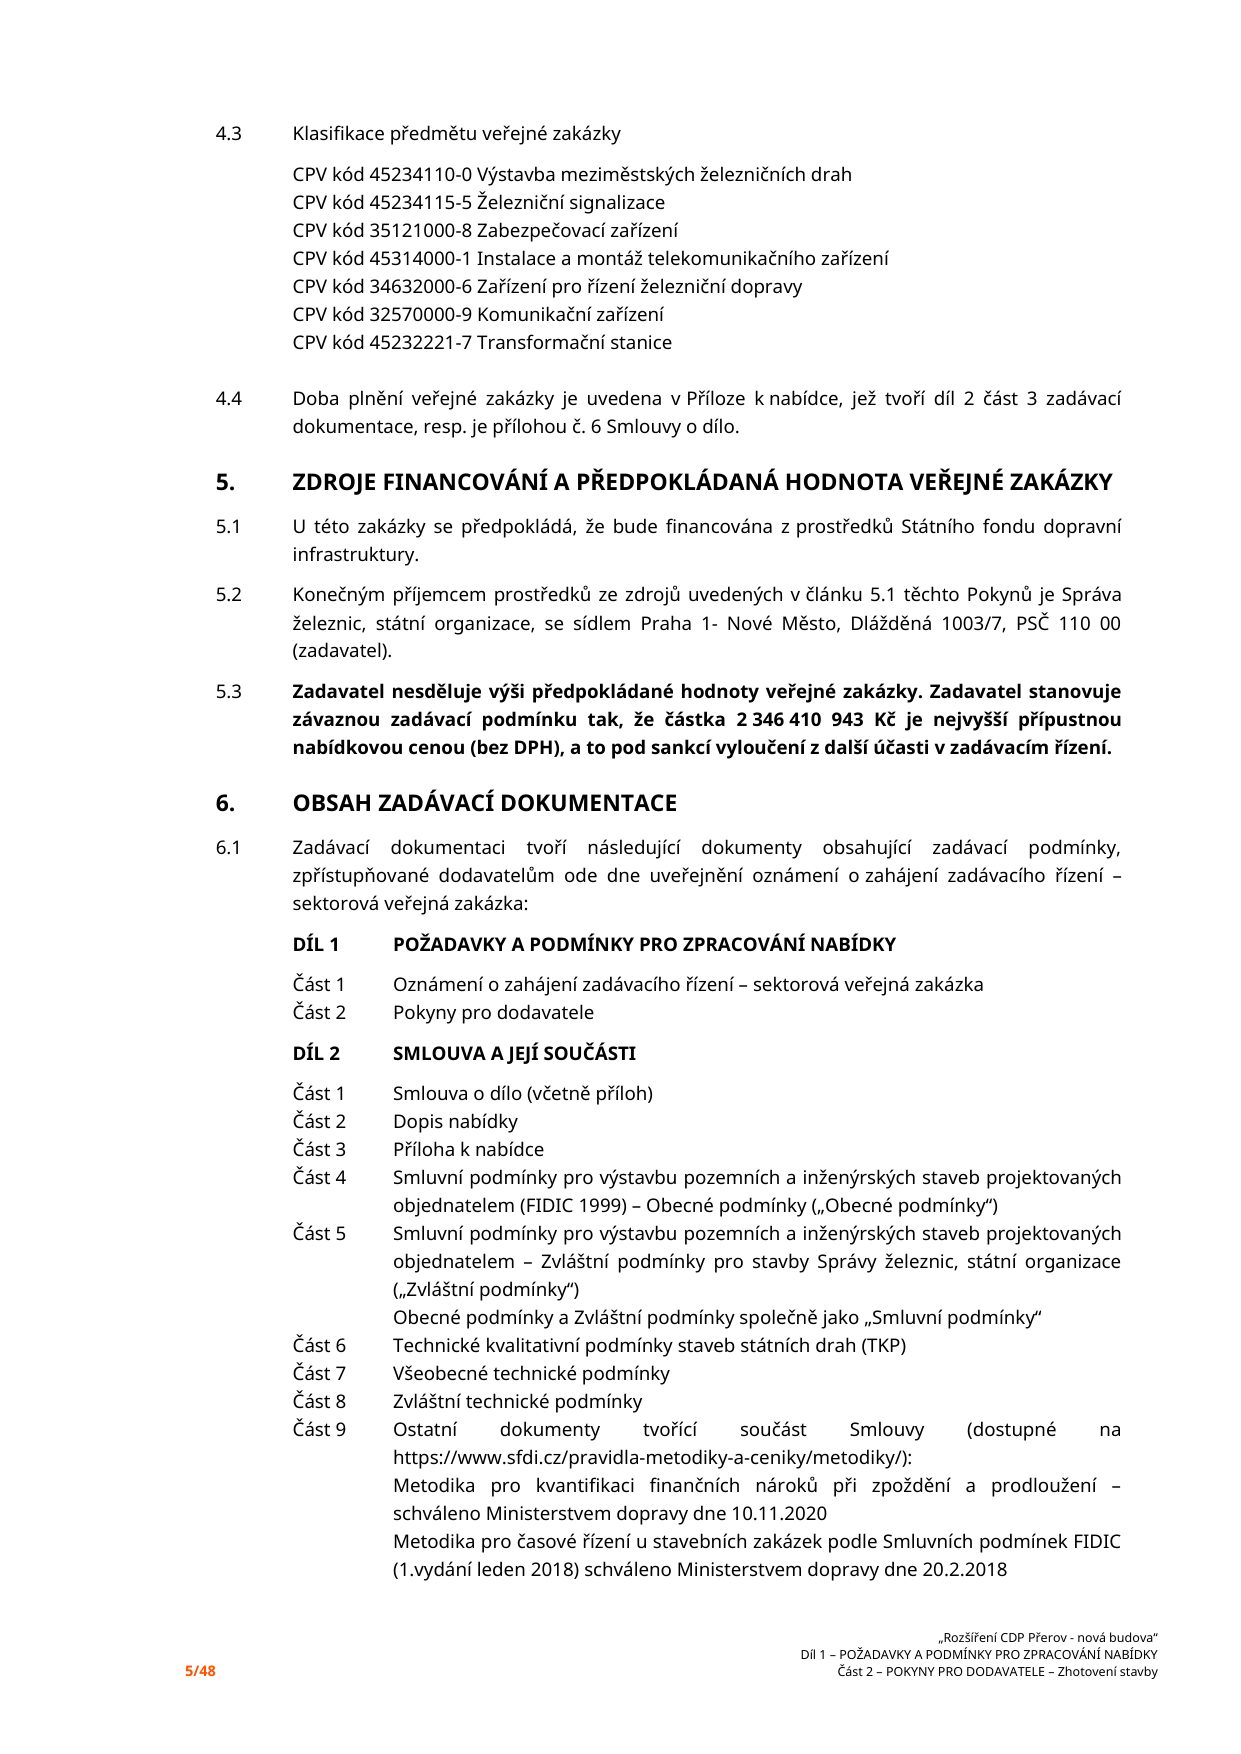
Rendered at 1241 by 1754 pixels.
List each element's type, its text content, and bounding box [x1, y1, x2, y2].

text Konečným příjemcem prostředků ze zdrojů uvedených v článku 5.1 těchto Pokynů je Správa železnic, státní organizace, se sídlem Praha 1- Nové Město, Dlážděná 1003/7, PSČ 110 00 (zadavatel). [216, 582, 1122, 663]
text ZDROJE FINANCOVÁNÍ a PŘEDPOKLÁDANÁ HODNOTA VEŘEJNÉ ZAKÁZKY [216, 466, 1122, 498]
text DÍL 1 POŽADAVKY A PODMÍNKY PRO ZPRACOVÁNÍ NABÍDKY [292, 931, 1122, 956]
text CPV kód 45314000-1 Instalace a montáž telekomunikačního zařízení [292, 245, 1122, 271]
text Část 9 Ostatní dokumenty tvořící součást Smlouvy (dostupné na https://www.sfdi.cz/pravidla-metodiky-a-ceniky/metodiky/): [292, 1417, 1122, 1470]
text Část 6 Technické kvalitativní podmínky staveb státních drah (TKP) [292, 1333, 1122, 1358]
text CPV kód 34632000-6 Zařízení pro řízení železniční dopravy [292, 273, 1122, 299]
text Obecné podmínky a Zvláštní podmínky společně jako „Smluvní podmínky“ [292, 1304, 1122, 1330]
text U této zakázky se předpokládá, že bude financována z prostředků Státního fondu dopravní infrastruktury. [216, 513, 1122, 567]
text CPV kód 45232221-7 Transformační stanice [292, 329, 1122, 355]
text Zadávací dokumentaci tvoří následující dokumenty obsahující zadávací podmínky, zpřístupňované dodavatelům ode dne uveřejnění oznámení o zahájení zadávacího řízení – sektorová veřejná zakázka: [216, 834, 1122, 916]
text Zadavatel nesděluje výši předpokládané hodnoty veřejné zakázky. Zadavatel stanovuje závaznou zadávací podmínku tak, že částka 2 346 410 943 Kč je nejvyšší přípustnou nabídkovou cenou (bez DPH), a to pod sankcí vyloučení z další účasti v zadávacím řízení. [216, 678, 1122, 760]
text Část 4 Smluvní podmínky pro výstavbu pozemních a inženýrských staveb projektovaných objednatelem (FIDIC 1999) – Obecné podmínky („Obecné podmínky“) [292, 1164, 1122, 1218]
text Část 7 Všeobecné technické podmínky [292, 1361, 1122, 1386]
text Metodika pro časové řízení u stavebních zakázek podle Smluvních podmínek FIDIC (1.vydání leden 2018) schváleno Ministerstvem dopravy dne 20.2.2018 [292, 1529, 1122, 1582]
text Část 1 Smlouva o dílo (včetně příloh) [292, 1080, 1122, 1106]
text Část 2 Dopis nabídky [292, 1108, 1122, 1134]
text Metodika pro kvantifikaci finančních nároků při zpoždění a prodloužení – schváleno Ministerstvem dopravy dne 10.11.2020 [292, 1473, 1122, 1526]
text Část 2 Pokyny pro dodavatele [292, 999, 1122, 1025]
text DÍL 2 SMLOUVA A JEJÍ SOUČÁSTI [292, 1040, 1122, 1065]
text Část 1 Oznámení o zahájení zadávacího řízení – sektorová veřejná zakázka [292, 971, 1122, 997]
text OBSAH ZADÁVACÍ DOKUMENTACE [216, 787, 1122, 819]
text Část 5 Smluvní podmínky pro výstavbu pozemních a inženýrských staveb projektovaných objednatelem – Zvláštní podmínky pro stavby Správy železnic, státní organizace („Zvláštní podmínky“) [292, 1221, 1122, 1302]
text Část 8 Zvláštní technické podmínky [292, 1389, 1122, 1414]
text Část 3 Příloha k nabídce [292, 1136, 1122, 1162]
text CPV kód 45234110-0 Výstavba meziměstských železničních drah [292, 161, 1122, 187]
text Doba plnění veřejné zakázky je uvedena v Příloze k nabídce, jež tvoří díl 2 část 3 zadávací dokumentace, resp. je přílohou č. 6 Smlouvy o dílo. [216, 385, 1122, 439]
text CPV kód 45234115-5 Železniční signalizace [292, 189, 1122, 215]
text CPV kód 35121000-8 Zabezpečovací zařízení [292, 217, 1122, 243]
text CPV kód 32570000-9 Komunikační zařízení [292, 301, 1122, 327]
text Klasifikace předmětu veřejné zakázky [216, 121, 1122, 146]
